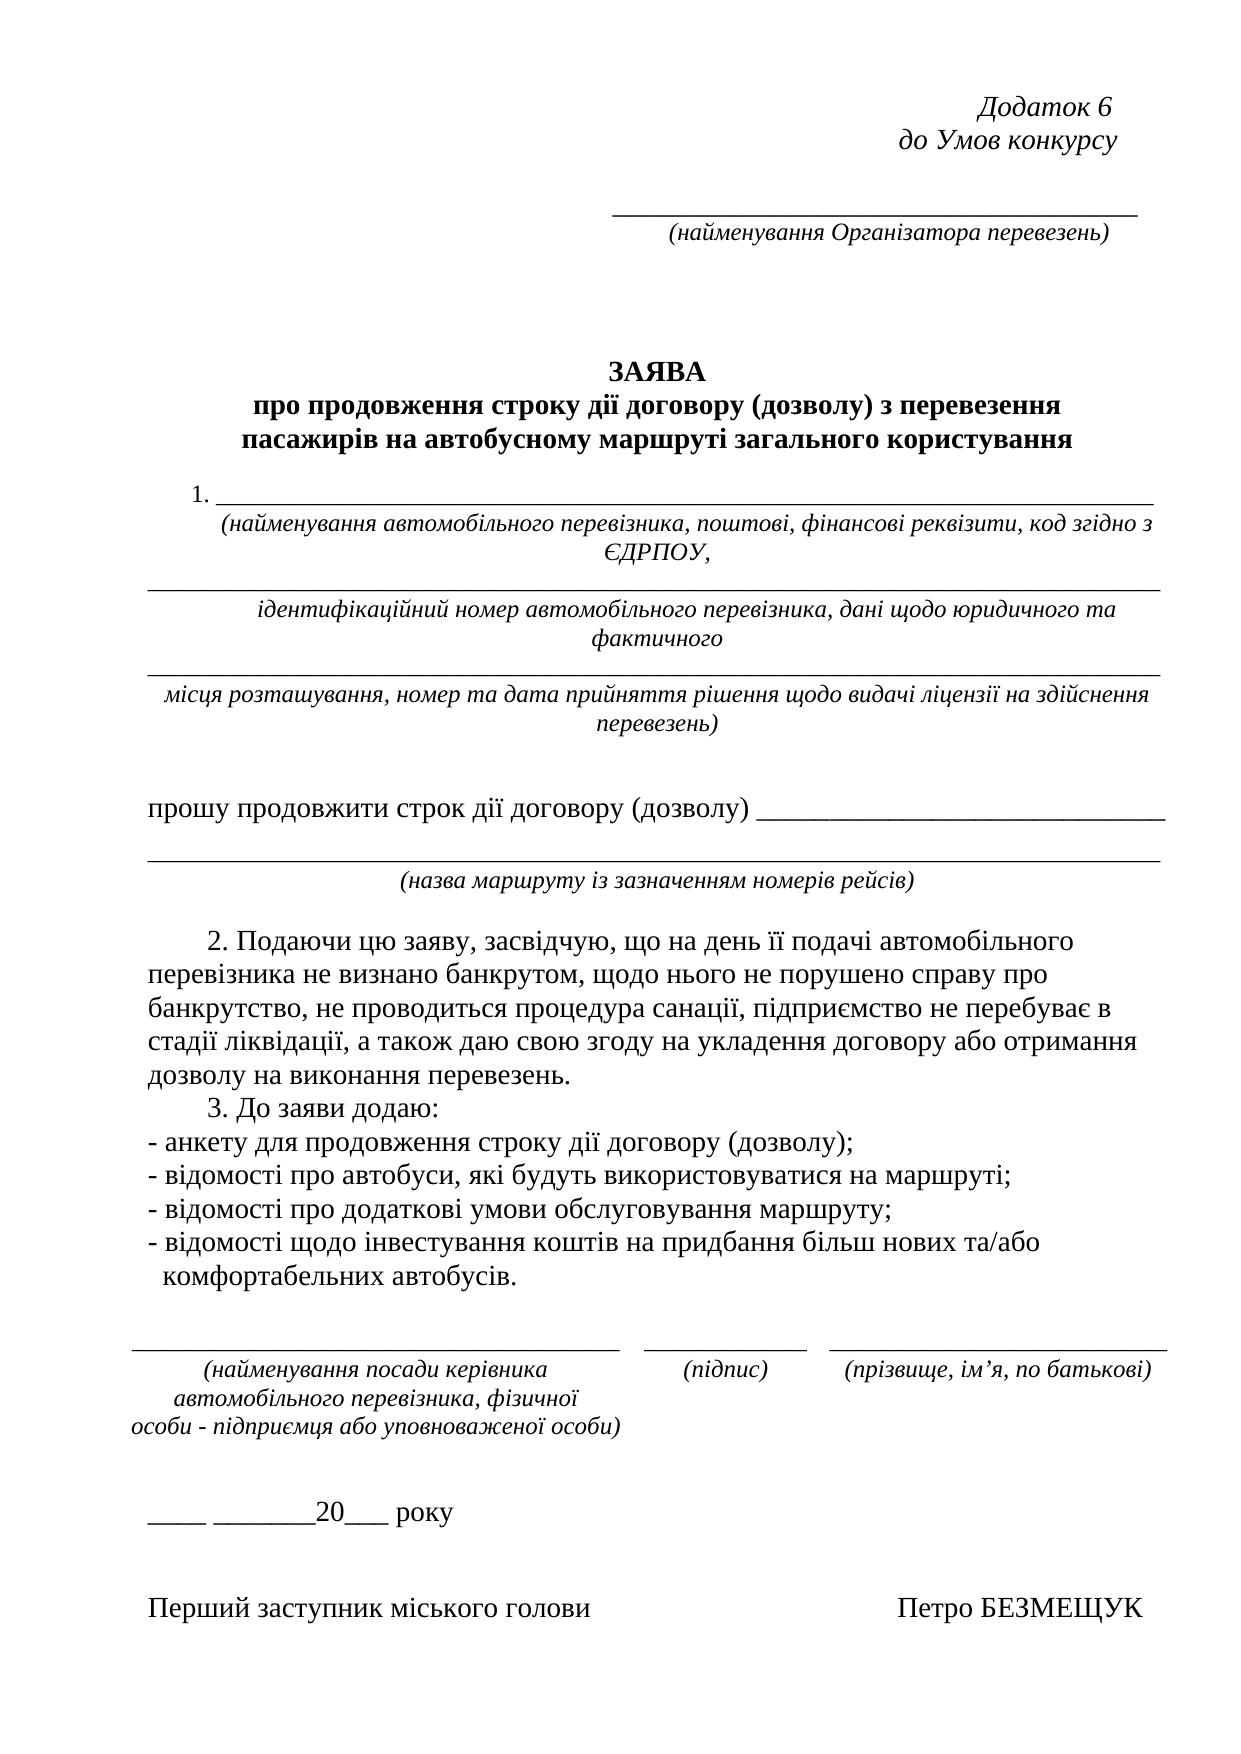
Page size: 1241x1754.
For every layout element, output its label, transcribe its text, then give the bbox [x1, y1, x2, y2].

text _________________________________________________________________________________ [148, 836, 1167, 865]
text прошу продовжити строк дії договору (дозволу) ____________________________ [148, 790, 1167, 824]
text комфортабельних автобусів. [148, 1258, 1167, 1292]
text - відомості щодо інвестування коштів на придбання більш нових та/або [148, 1224, 1167, 1258]
text Додаток 6 до Умов конкурсу [694, 89, 1167, 156]
text (найменування автомобільного перевізника, поштові, фінансові реквізити, код згідно з ЄДРПОУ, [148, 508, 1167, 566]
text ____________________________________ [0, 189, 1167, 219]
text ____ _______20___ року [148, 1494, 1167, 1527]
text _________________________________________________________________________________ [148, 652, 1167, 679]
text (назва маршруту із зазначенням номерів рейсів) [148, 865, 1167, 894]
text 3. До заяви додаю: [148, 1090, 1167, 1124]
text ідентифікаційний номер автомобільного перевізника, дані щодо юридичного та фактичного [148, 594, 1167, 652]
table_header _______________________________________ (найменування посади керівника автомобільного перевізника, фізичної особи - підприємця або уповноваженої особи) [118, 1325, 633, 1440]
text (найменування Організатора перевезень) [148, 219, 1167, 245]
table_header ___________________________ (прізвище, ім’я, по батькові) [818, 1325, 1178, 1440]
text місця розташування, номер та дата прийняття рішення щодо видачі ліцензії на здійснення перевезень) [148, 679, 1167, 737]
text - відомості про автобуси, які будуть використовуватися на маршруті; [148, 1157, 1167, 1191]
text - відомості про додаткові умови обслуговування маршруту; [148, 1191, 1167, 1224]
text - анкету для продовження строку дії договору (дозволу); [148, 1124, 1167, 1157]
text _________________________________________________________________________________ [148, 566, 1167, 594]
text 1. ___________________________________________________________________________ [148, 479, 1167, 508]
table_header _____________ (підпис) [633, 1325, 818, 1440]
text 2. Подаючи цю заяву, засвідчую, що на день її подачі автомобільного перевізника не визнано банкрутом, щодо нього не порушено справу про банкрутство, не проводиться процедура санації, підприємство не перебуває в стадії ліквідації, а також даю свою згоду на укладення договору або отримання дозволу на виконання перевезень. [148, 923, 1167, 1090]
text ЗАЯВА про продовження строку дії договору (дозволу) з перевезення пасажирів на автобусному маршруті загального користування [148, 354, 1167, 454]
text Перший заступник міського голови Петро БЕЗМЕЩУК [148, 1590, 1167, 1623]
